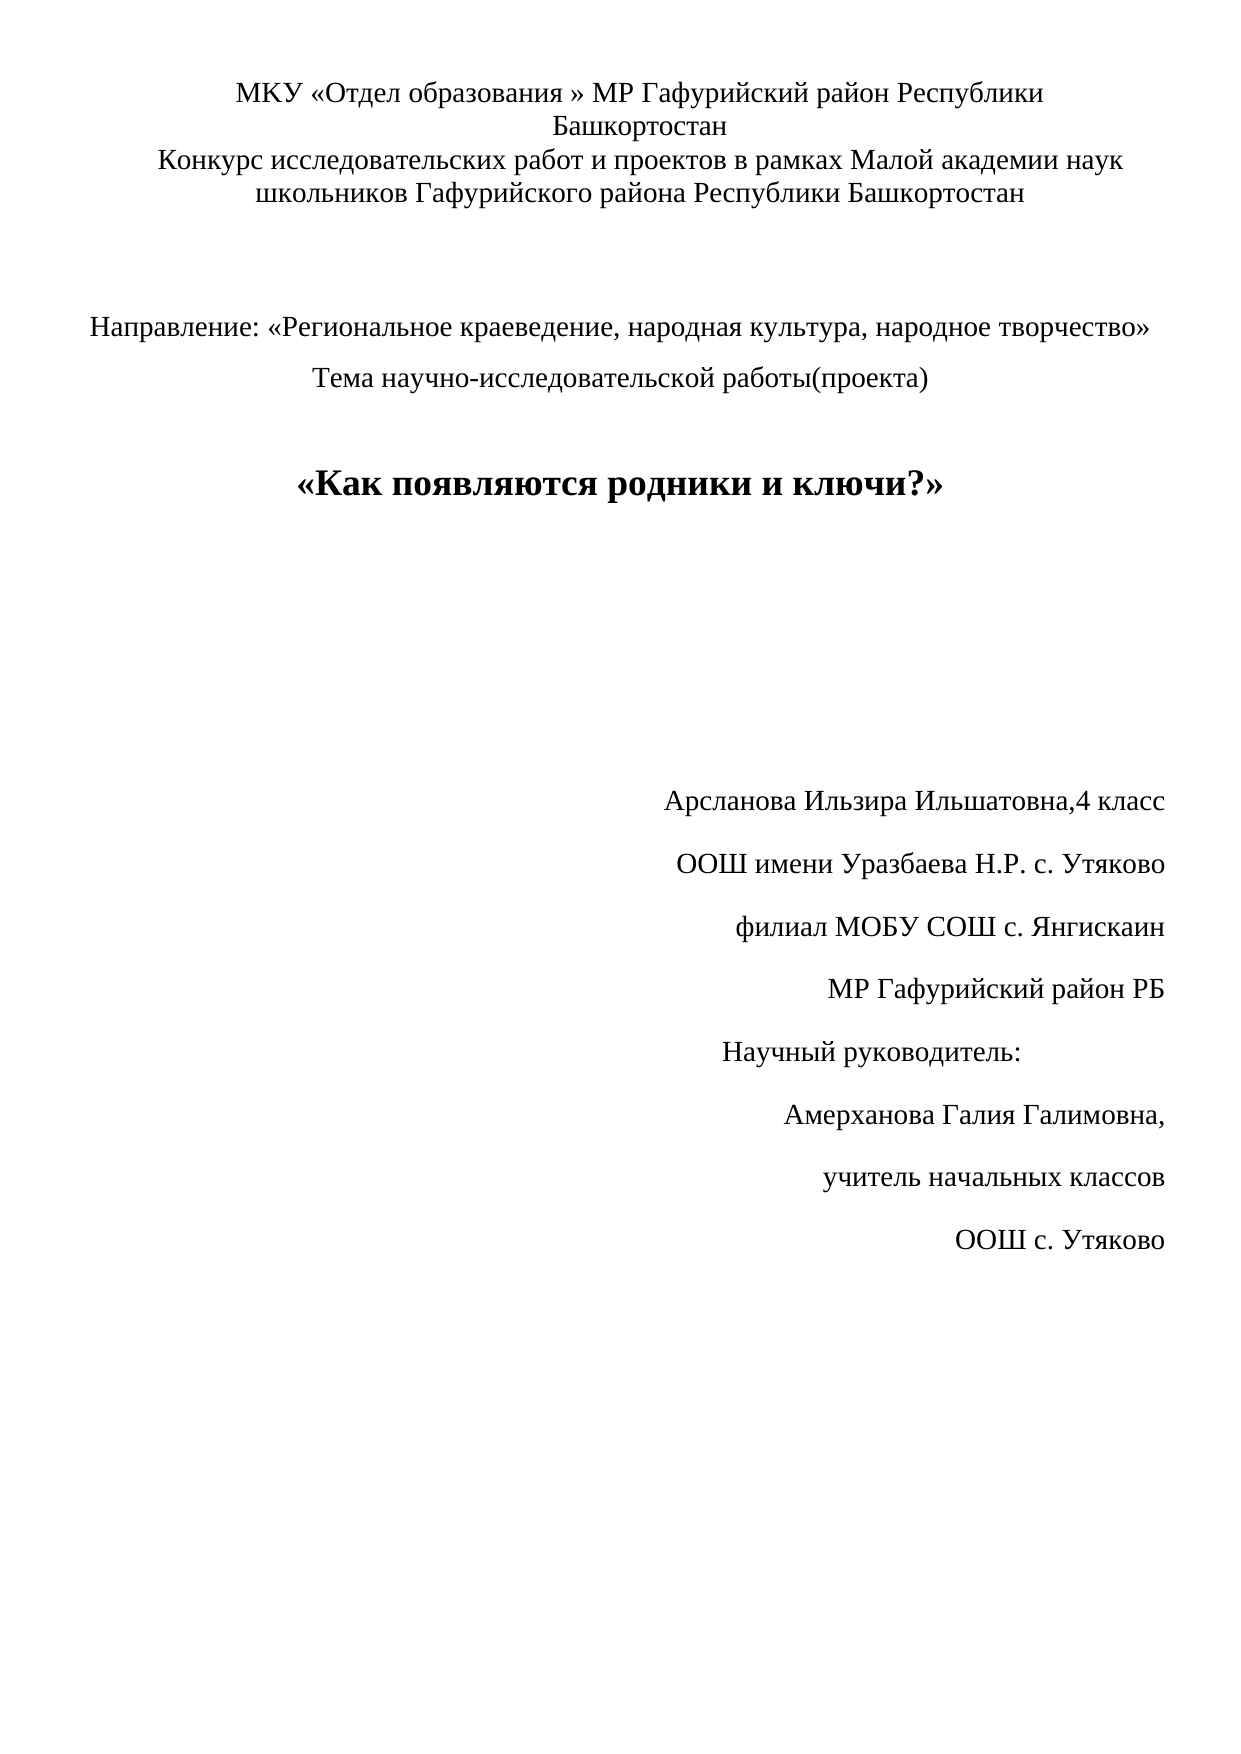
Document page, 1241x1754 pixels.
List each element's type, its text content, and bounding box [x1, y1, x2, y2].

text Научный руководитель: [75, 1034, 1165, 1068]
text Арсланова Ильзира Ильшатовна,4 класс [75, 783, 1165, 817]
text «Как появляются родники и ключи?» [75, 460, 1165, 503]
text учитель начальных классов [75, 1159, 1165, 1193]
text MKУ «Отдел образования » МР Гафурийский район Республики Башкортостан [212, 75, 1067, 142]
text филиал МОБУ СОШ с. Янгискаин [75, 909, 1165, 942]
text ООШ имени Уразбаева Н.Р. с. Утяково [75, 846, 1165, 879]
text ООШ с. Утяково [75, 1222, 1165, 1256]
text Конкурс исследовательских работ и проектов в рамках Малой академии наук школьников Гафурийского района Республики Башкортостан [132, 142, 1148, 209]
text Тема научно-исследовательской работы(проекта) [75, 360, 1165, 393]
text МР Гафурийский район РБ [75, 971, 1165, 1005]
text Направление: «Региональное краеведение, народная культура, народное творчество» [75, 309, 1165, 343]
text Амерханова Галия Галимовна, [75, 1097, 1165, 1130]
